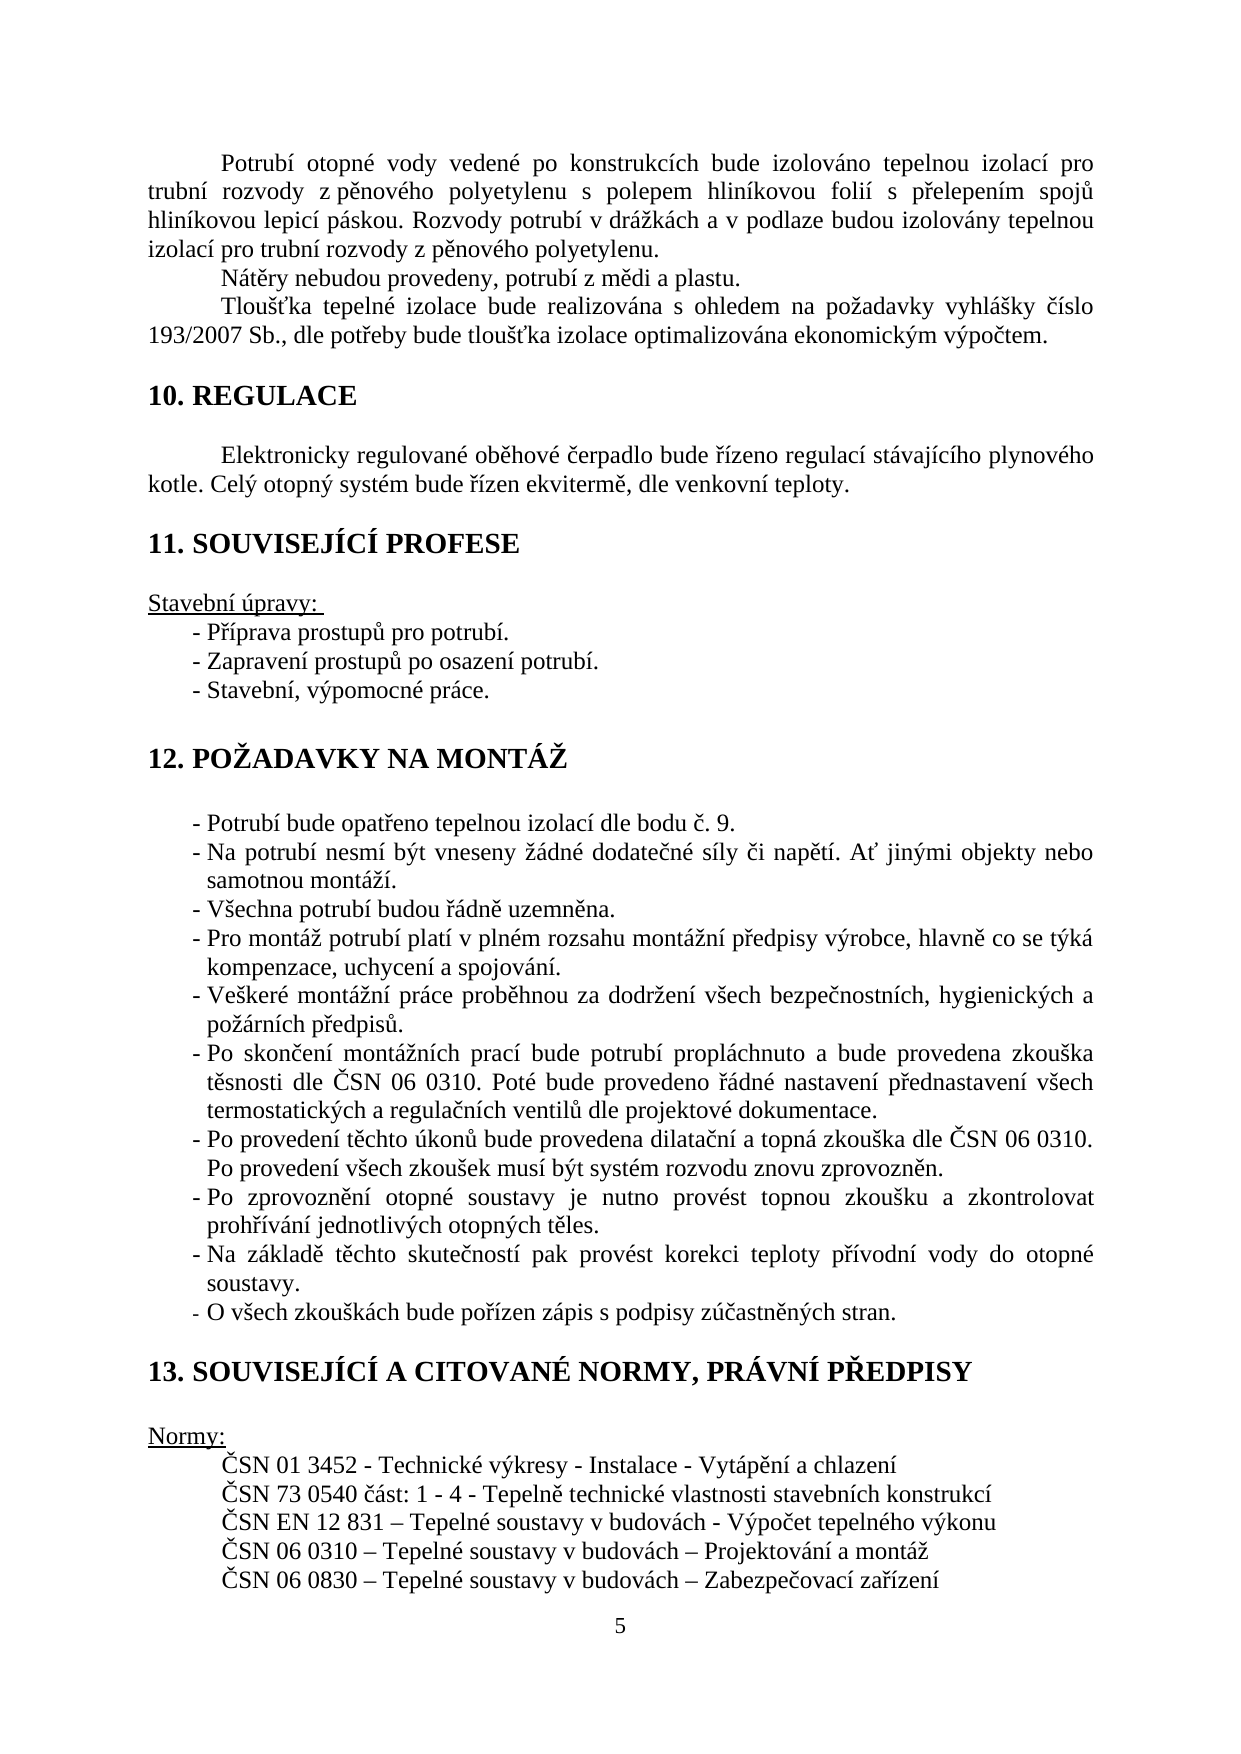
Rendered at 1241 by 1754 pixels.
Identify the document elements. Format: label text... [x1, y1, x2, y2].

list Stavební, výpomocné práce. [192, 675, 1093, 703]
list Na potrubí nesmí být vneseny žádné dodatečné síly či napětí. Ať jinými objekty nebo samotnou montáží. [192, 837, 1095, 894]
text Potrubí otopné vody vedené po konstrukcích bude izolováno tepelnou izolací pro trubní rozvody z pěnového polyetylenu s polepem hliníkovou folií s přelepením spojů hliníkovou lepicí páskou. Rozvody potrubí v drážkách a v podlaze budou izolovány tepelnou izolací pro trubní rozvody z pěnového polyetylenu. [148, 148, 1095, 263]
list Všechna potrubí budou řádně uzemněna. [192, 894, 1095, 923]
list O všech zkouškách bude pořízen zápis s podpisy zúčastněných stran. [192, 1297, 1095, 1325]
text ČSN 06 0310 – Tepelné soustavy v budovách – Projektování a montáž [221, 1536, 1095, 1565]
list Po zprovoznění otopné soustavy je nutno provést topnou zkoušku a zkontrolovat prohřívání jednotlivých otopných těles. [192, 1182, 1095, 1239]
text ČSN 01 3452 - Technické výkresy - Instalace - Vytápění a chlazení [148, 1450, 1095, 1479]
text Elektronicky regulované oběhové čerpadlo bude řízeno regulací stávajícího plynového kotle. Celý otopný systém bude řízen ekvitermě, dle venkovní teploty. [148, 440, 1095, 497]
list SOUVISEJÍCÍ PROFESE [148, 526, 1095, 560]
list Po skončení montážních prací bude potrubí propláchnuto a bude provedena zkouška těsnosti dle ČSN 06 0310. Poté bude provedeno řádné nastavení přednastavení všech termostatických a regulačních ventilů dle projektové dokumentace. [192, 1038, 1095, 1124]
list Příprava prostupů pro potrubí. [192, 617, 1095, 646]
text Stavební úpravy: [148, 588, 1095, 617]
text ČSN EN 12 831 – Tepelné soustavy v budovách - Výpočet tepelného výkonu [221, 1507, 1095, 1536]
text ČSN 06 0830 – Tepelné soustavy v budovách – Zabezpečovací zařízení [221, 1565, 1095, 1594]
list Pro montáž potrubí platí v plném rozsahu montážní předpisy výrobce, hlavně co se týká kompenzace, uchycení a spojování. [192, 923, 1095, 980]
list Na základě těchto skutečností pak provést korekci teploty přívodní vody do otopné soustavy. [192, 1239, 1095, 1297]
list Veškeré montážní práce proběhnou za dodržení všech bezpečnostních, hygienických a požárních předpisů. [192, 980, 1095, 1038]
list POŽADAVKY NA MONTÁŽ [148, 741, 1095, 774]
list Po provedení těchto úkonů bude provedena dilatační a topná zkouška dle ČSN 06 0310. Po provedení všech zkoušek musí být systém rozvodu znovu zprovozněn. [192, 1124, 1095, 1182]
list REGULACE [148, 378, 1095, 411]
list Zapravení prostupů po osazení potrubí. [192, 646, 1095, 675]
text ČSN 73 0540 část: 1 - 4 - Tepelně technické vlastnosti stavebních konstrukcí [148, 1479, 1095, 1507]
list SOUVISEJÍCÍ A CITOVANÉ NORMY, PRÁVNÍ PŘEDPISY [148, 1354, 1095, 1388]
list Potrubí bude opatřeno tepelnou izolací dle bodu č. 9. [192, 808, 1095, 837]
text Normy: [148, 1421, 1095, 1450]
text Nátěry nebudou provedeny, potrubí z mědi a plastu. [148, 263, 1095, 291]
text Tloušťka tepelné izolace bude realizována s ohledem na požadavky vyhlášky číslo 193/2007 Sb., dle potřeby bude tloušťka izolace optimalizována ekonomickým výpočtem. [148, 291, 1095, 349]
